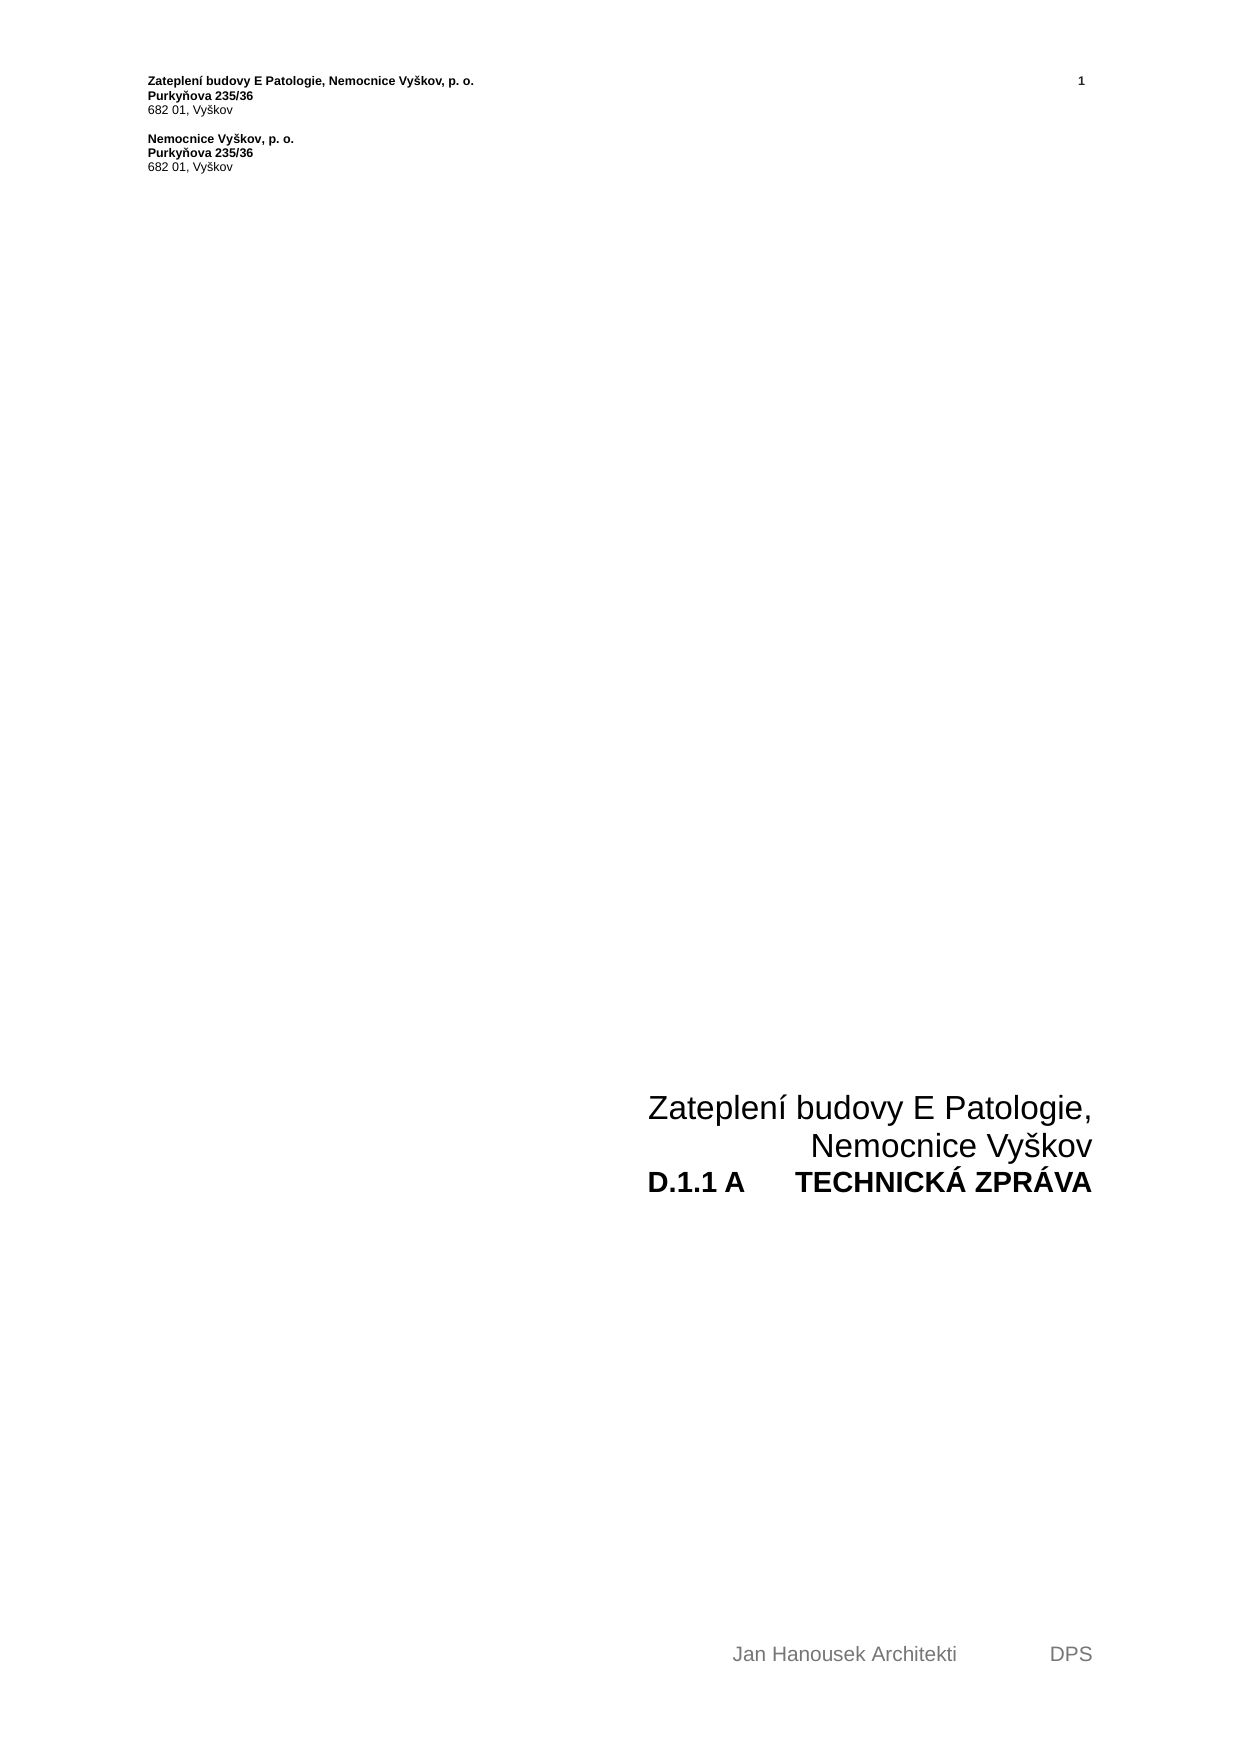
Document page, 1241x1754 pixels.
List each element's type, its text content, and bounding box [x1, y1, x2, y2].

subtitle D.1.1 A TECHNICKÁ ZPRÁVA [148, 1164, 1092, 1198]
text Zateplení budovy E Patologie, Nemocnice Vyškov [148, 1088, 1092, 1164]
